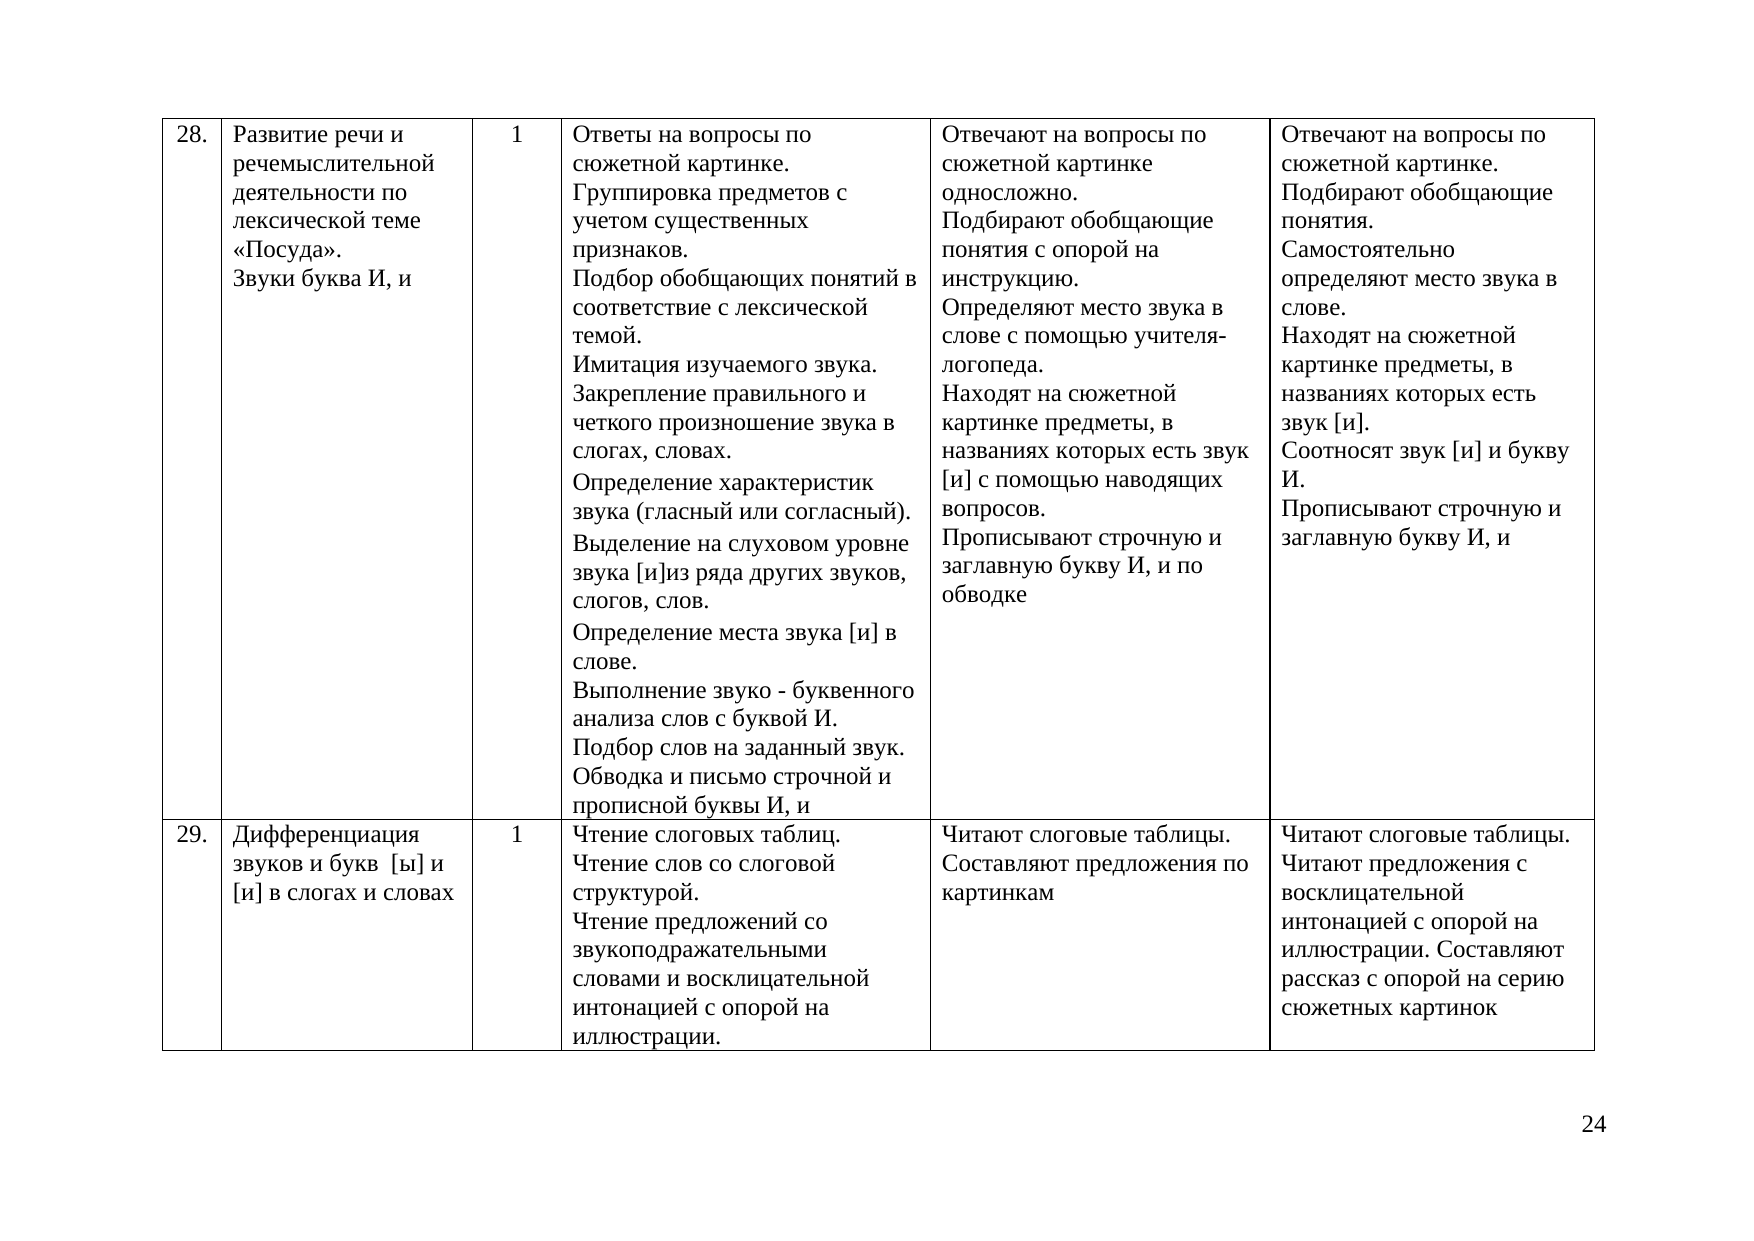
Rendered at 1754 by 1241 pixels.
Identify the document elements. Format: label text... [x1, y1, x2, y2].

table_cell Отвечают на вопросы по сюжетной картинке. Подбирают обобщающие понятия. Самостоятельно определяют место звука в слове. Находят на сюжетной картинке предметы, в названиях которых есть звук [и]. Соотносят звук [и] и букву И. Прописывают строчную и заглавную букву И, и [1271, 119, 1594, 818]
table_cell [222, 820, 472, 1049]
table_cell Отвечают на вопросы по сюжетной картинке односложно. Подбирают обобщающие понятия с опорой на инструкцию. Определяют место звука в слове с помощью учителя-логопеда. Находят на сюжетной картинке предметы, в названиях которых есть звук [и] с помощью наводящих вопросов. Прописывают строчную и заглавную букву И, и по обводке [931, 119, 1269, 818]
table_cell 28. [163, 119, 221, 818]
table_cell 1 [473, 119, 561, 818]
table_cell 29. [163, 820, 221, 1049]
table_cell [931, 820, 1269, 1049]
table_cell 1 [473, 820, 561, 1049]
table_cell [562, 820, 930, 1049]
table_cell Ответы на вопросы по сюжетной картинке. Группировка предметов с учетом существенных признаков. Подбор обобщающих понятий в соответствие с лексической темой. Имитация изучаемого звука. Закрепление правильного и четкого произношение звука в слогах, словах. Определение характеристик звука (гласный или согласный). Выделение на слуховом уровне звука [и]из ряда других звуков, слогов, слов. Определение места звука [и] в слове. Выполнение звуко - буквенного анализа слов с буквой И. Подбор слов на заданный звук. Обводка и письмо строчной и прописной буквы И, и [562, 119, 930, 818]
table_cell Развитие речи и речемыслительной деятельности по лексической теме «Посуда». Звуки буква И, и [222, 119, 472, 818]
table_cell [1271, 820, 1594, 1049]
